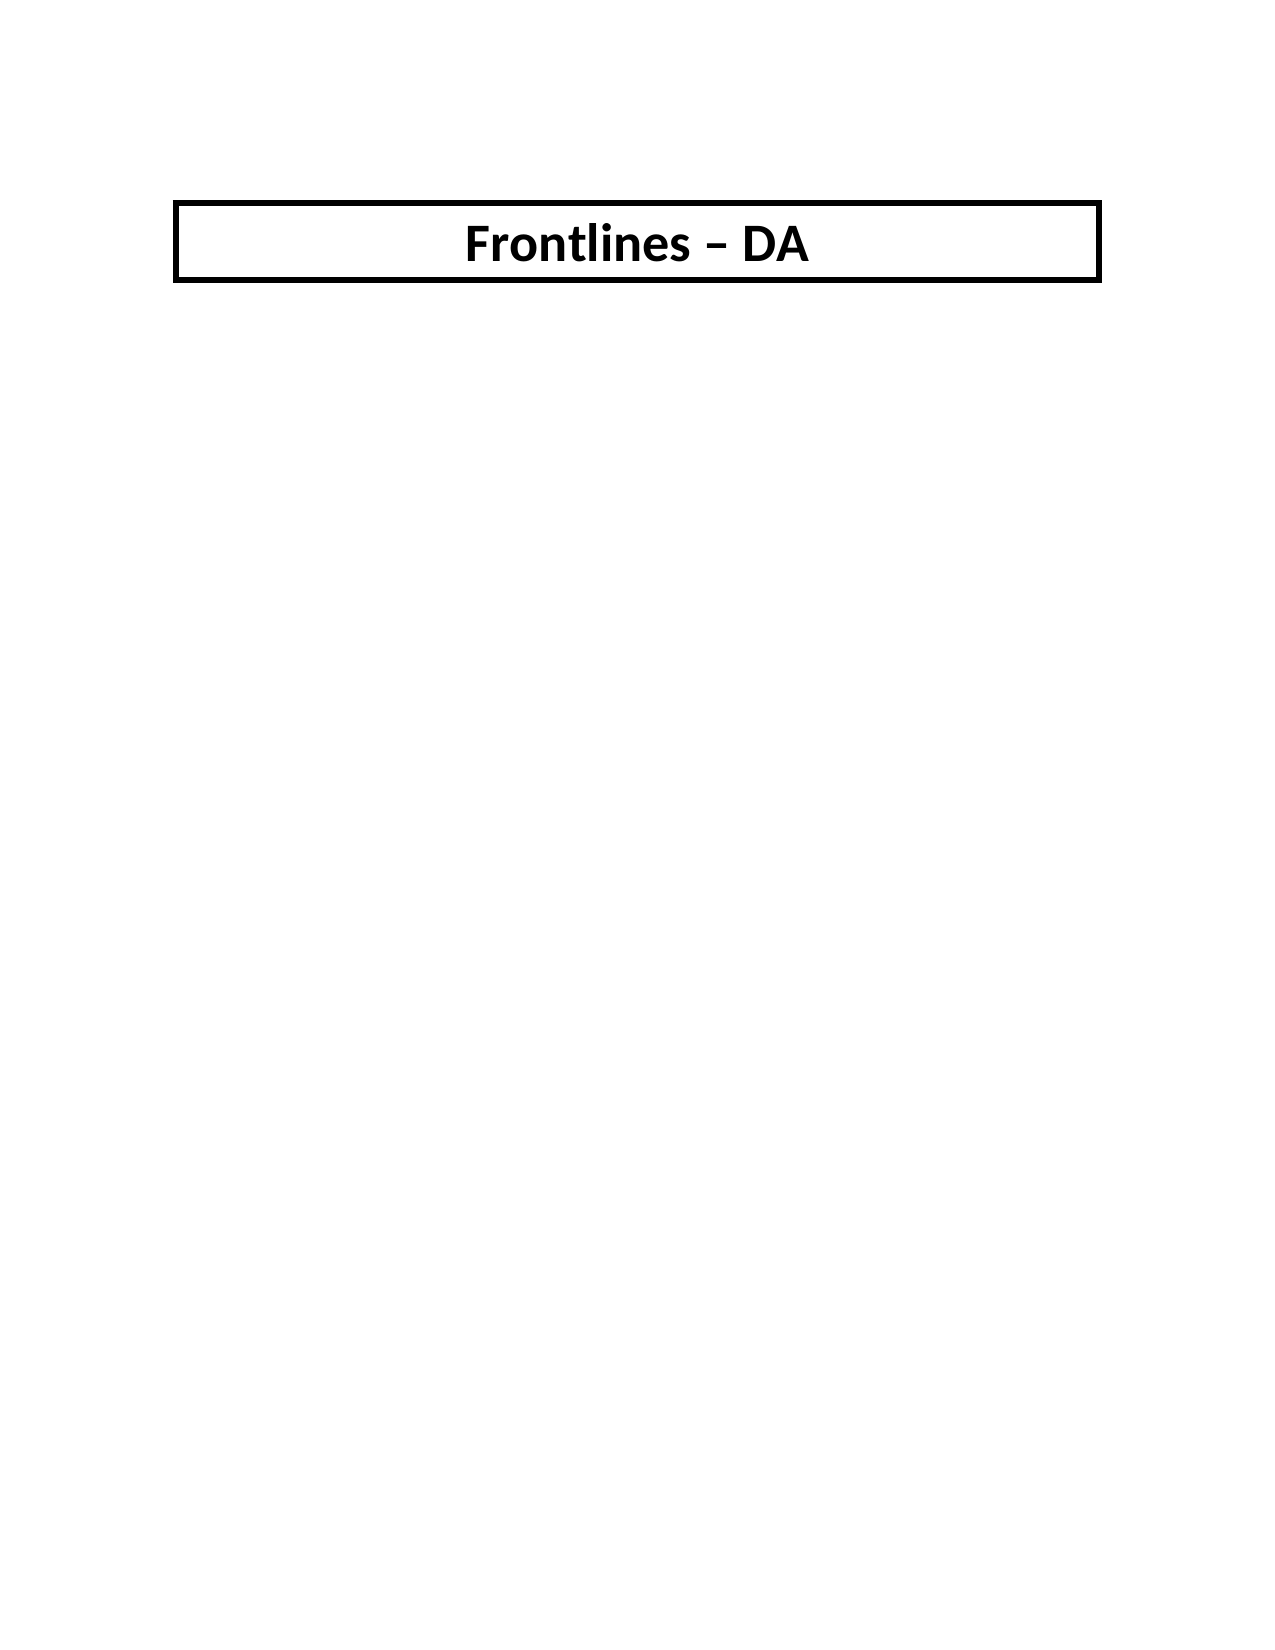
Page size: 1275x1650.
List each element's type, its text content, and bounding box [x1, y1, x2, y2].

subtitle Frontlines – DA [179, 206, 1096, 277]
